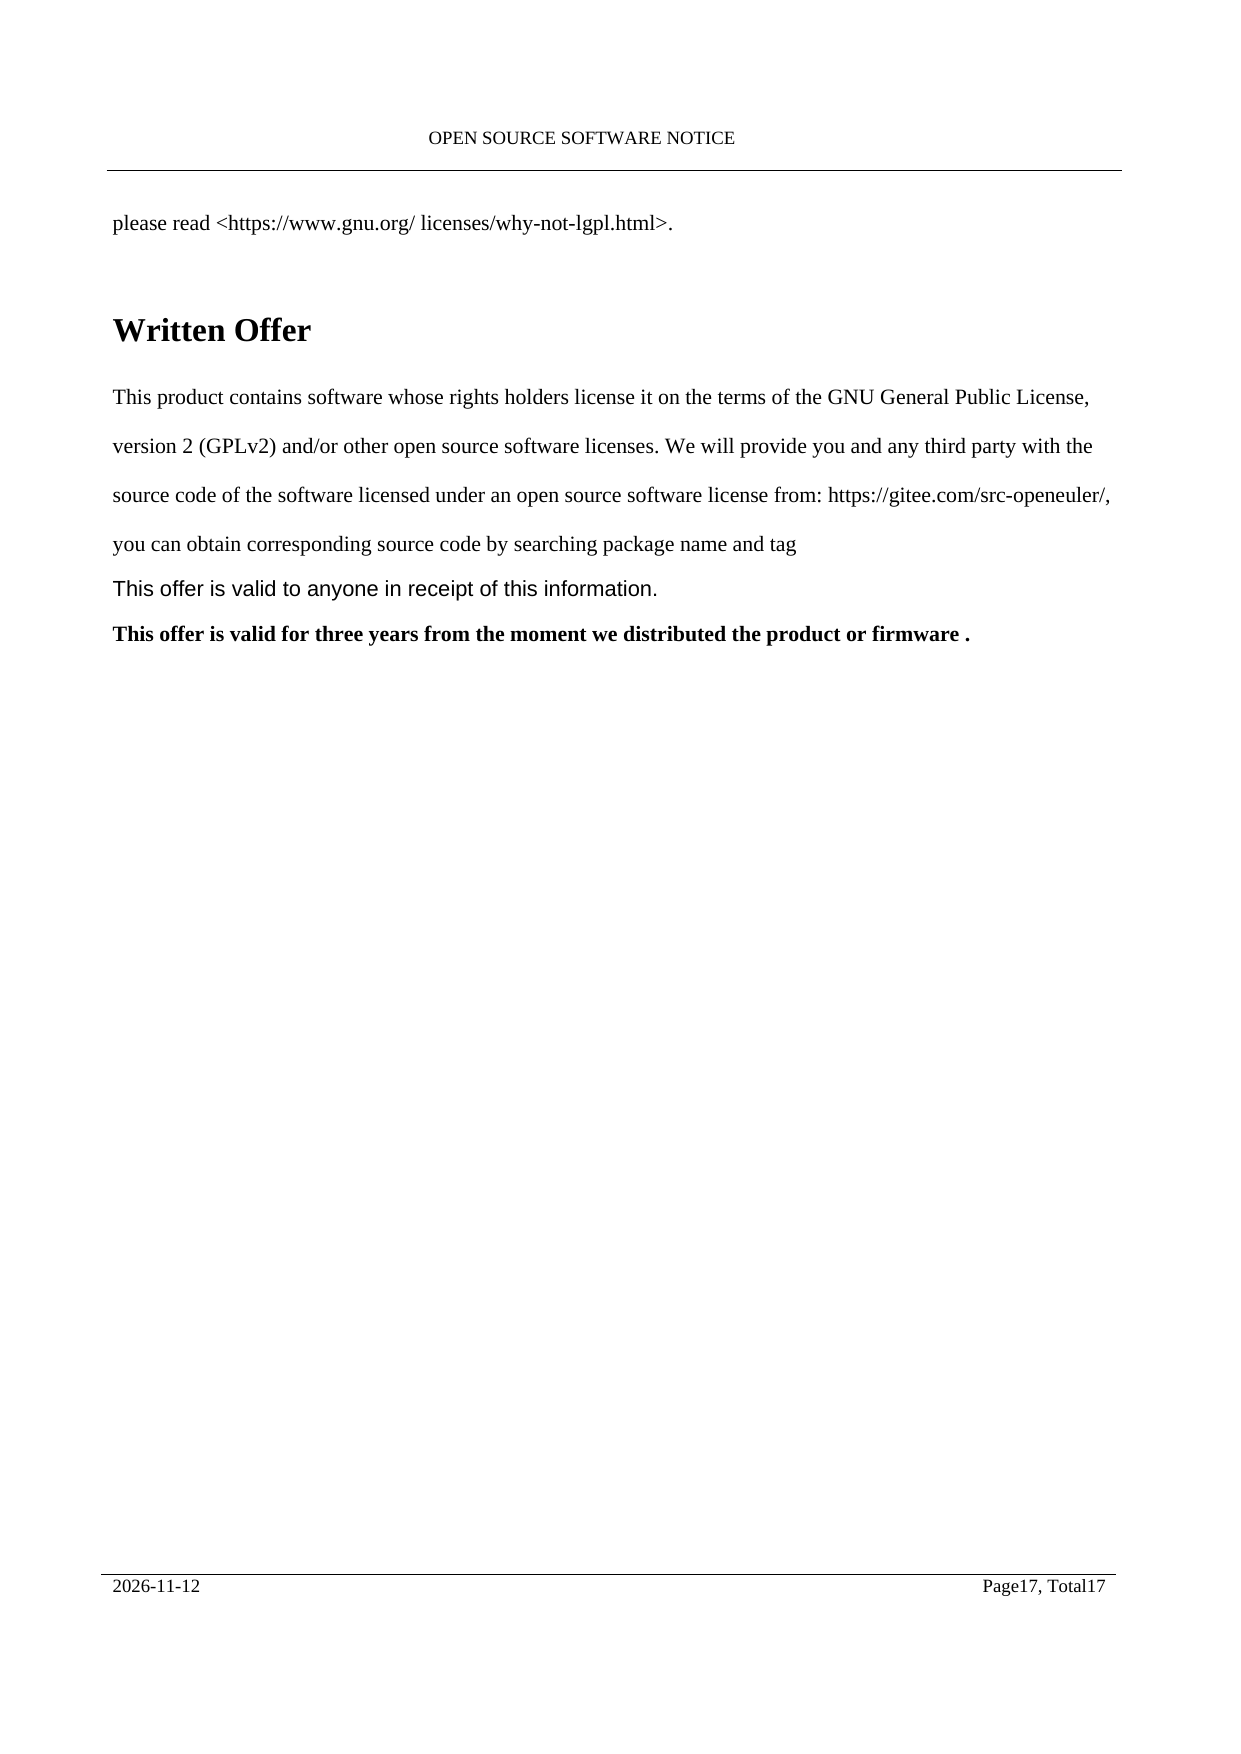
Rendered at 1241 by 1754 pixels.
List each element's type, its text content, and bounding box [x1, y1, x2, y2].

text This product contains software whose rights holders license it on the terms of the GNU General Public License, version 2 (GPLv2) and/or other open source software licenses. We will provide you and any third party with the source code of the software licensed under an open source software license from: https://gitee.com/src-openeuler/, you can obtain corresponding source code by searching package name and tag [112, 381, 1128, 559]
text This offer is valid for three years from the moment we distributed the product or firmware . [112, 617, 1128, 650]
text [112, 206, 1128, 239]
text This offer is valid to anyone in receipt of this information. [112, 572, 1128, 604]
text Written Offer [112, 297, 1128, 362]
